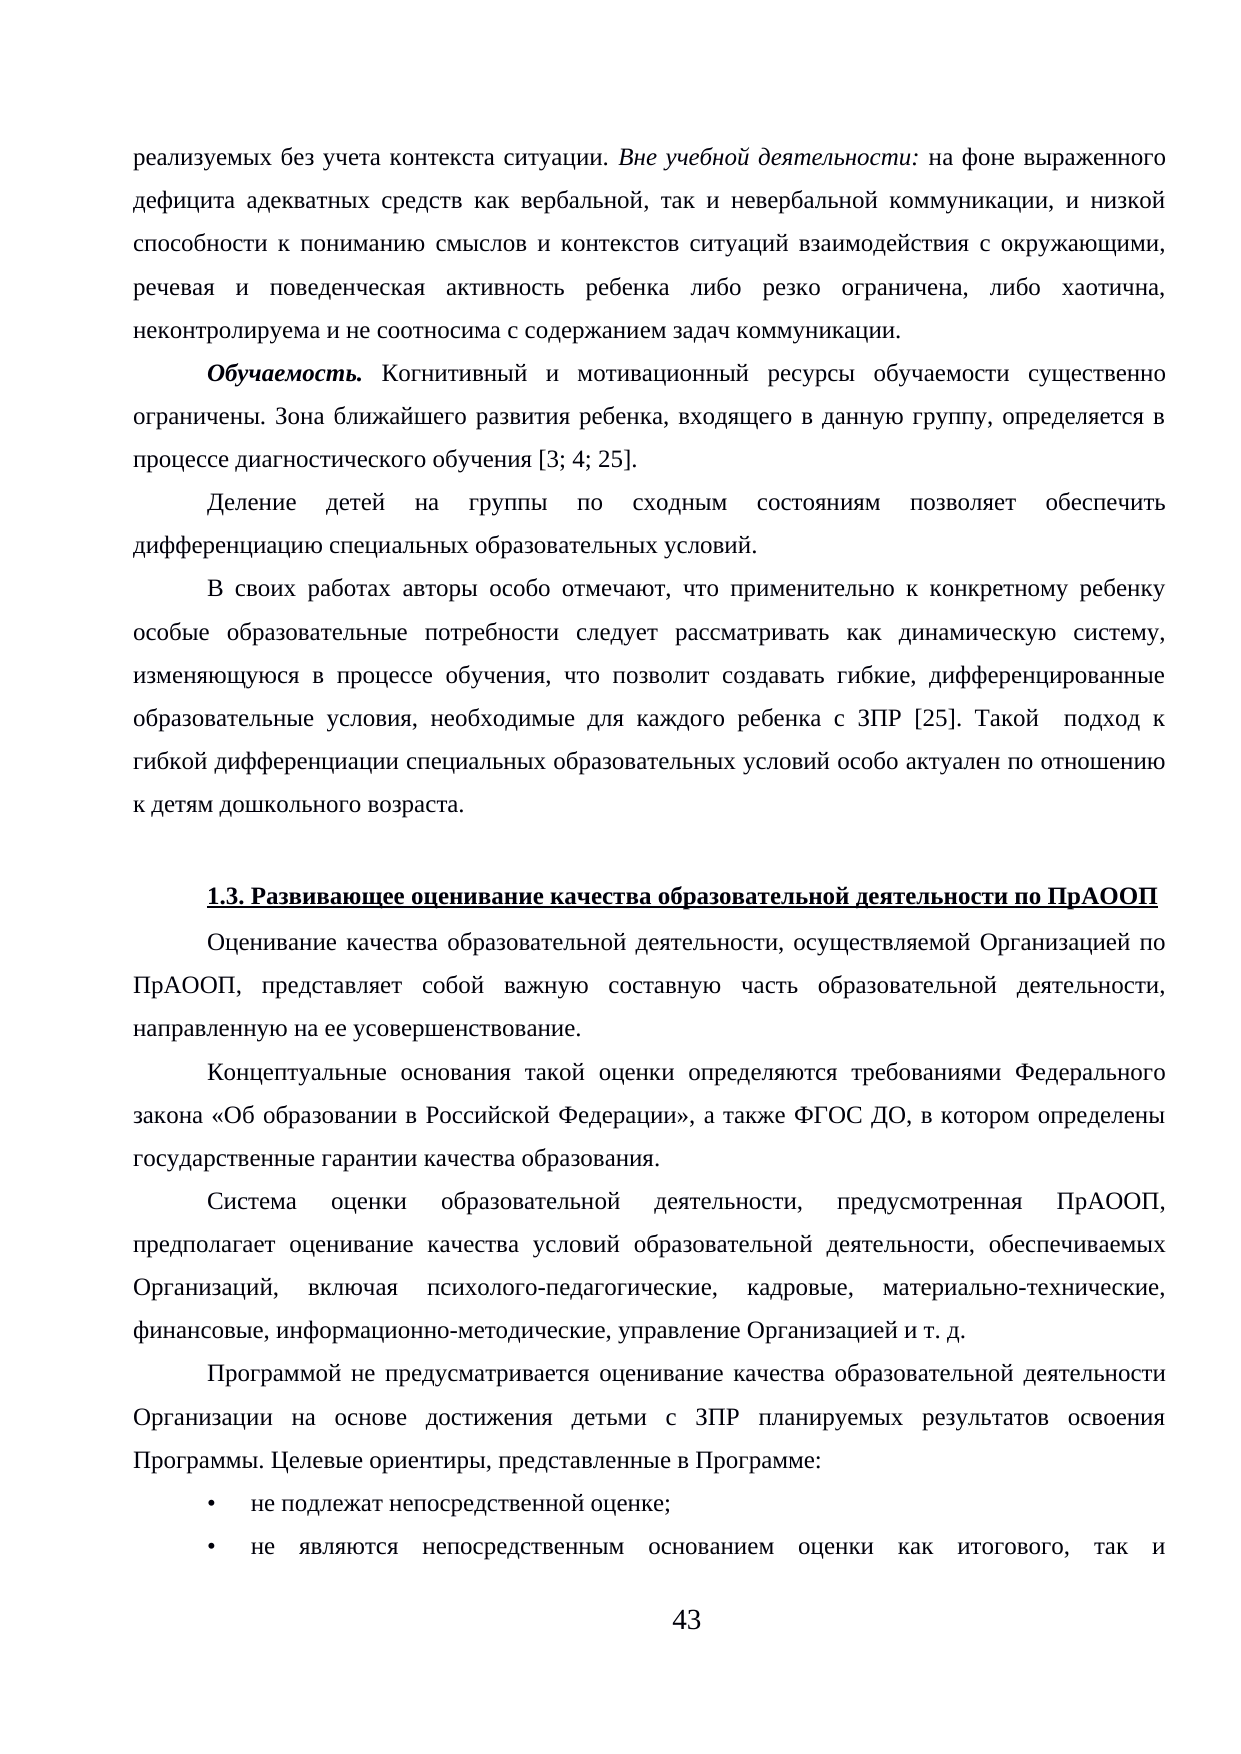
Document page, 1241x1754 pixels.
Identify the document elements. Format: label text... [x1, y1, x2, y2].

text В своих работах авторы особо отмечают, что применительно к конкретному ребенку особые образовательные потребности следует рассматривать как динамическую систему, изменяющуюся в процессе обучения, что позволит создавать гибкие, дифференцированные образовательные условия, необходимые для каждого ребенка с ЗПР [25]. Такой подход к гибкой дифференциации специальных образовательных условий особо актуален по отношению к детям дошкольного возраста. [133, 573, 1166, 818]
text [133, 142, 1166, 343]
text 1.3. Развивающее оценивание качества образовательной деятельности по ПрАООП [133, 881, 1166, 910]
text Программой не предусматривается оценивание качества образовательной деятельности Организации на основе достижения детьми с ЗПР планируемых результатов освоения Программы. Целевые ориентиры, представленные в Программе: [133, 1358, 1166, 1473]
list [133, 1531, 1166, 1560]
text Обучаемость. Когнитивный и мотивационный ресурсы обучаемости существенно ограничены. Зона ближайшего развития ребенка, входящего в данную группу, определяется в процессе диагностического обучения [3; 4; 25]. [133, 358, 1166, 473]
text Концептуальные основания такой оценки определяются требованиями Федерального закона «Об образовании в Российской Федерации», а также ФГОС ДО, в котором определены государственные гарантии качества образования. [133, 1057, 1166, 1172]
list не подлежат непосредственной оценке; [133, 1488, 1166, 1517]
text Деление детей на группы по сходным состояниям позволяет обеспечить дифференциацию специальных образовательных условий. [133, 487, 1166, 559]
text Оценивание качества образовательной деятельности, осуществляемой Организацией по ПрАООП, представляет собой важную составную часть образовательной деятельности, направленную на ее усовершенствование. [133, 927, 1166, 1042]
text Система оценки образовательной деятельности, предусмотренная ПрАООП, предполагает оценивание качества условий образовательной деятельности, обеспечиваемых Организаций, включая психолого-педагогические, кадровые, материально-технические, финансовые, информационно-методические, управление Организацией и т. д. [133, 1186, 1166, 1344]
